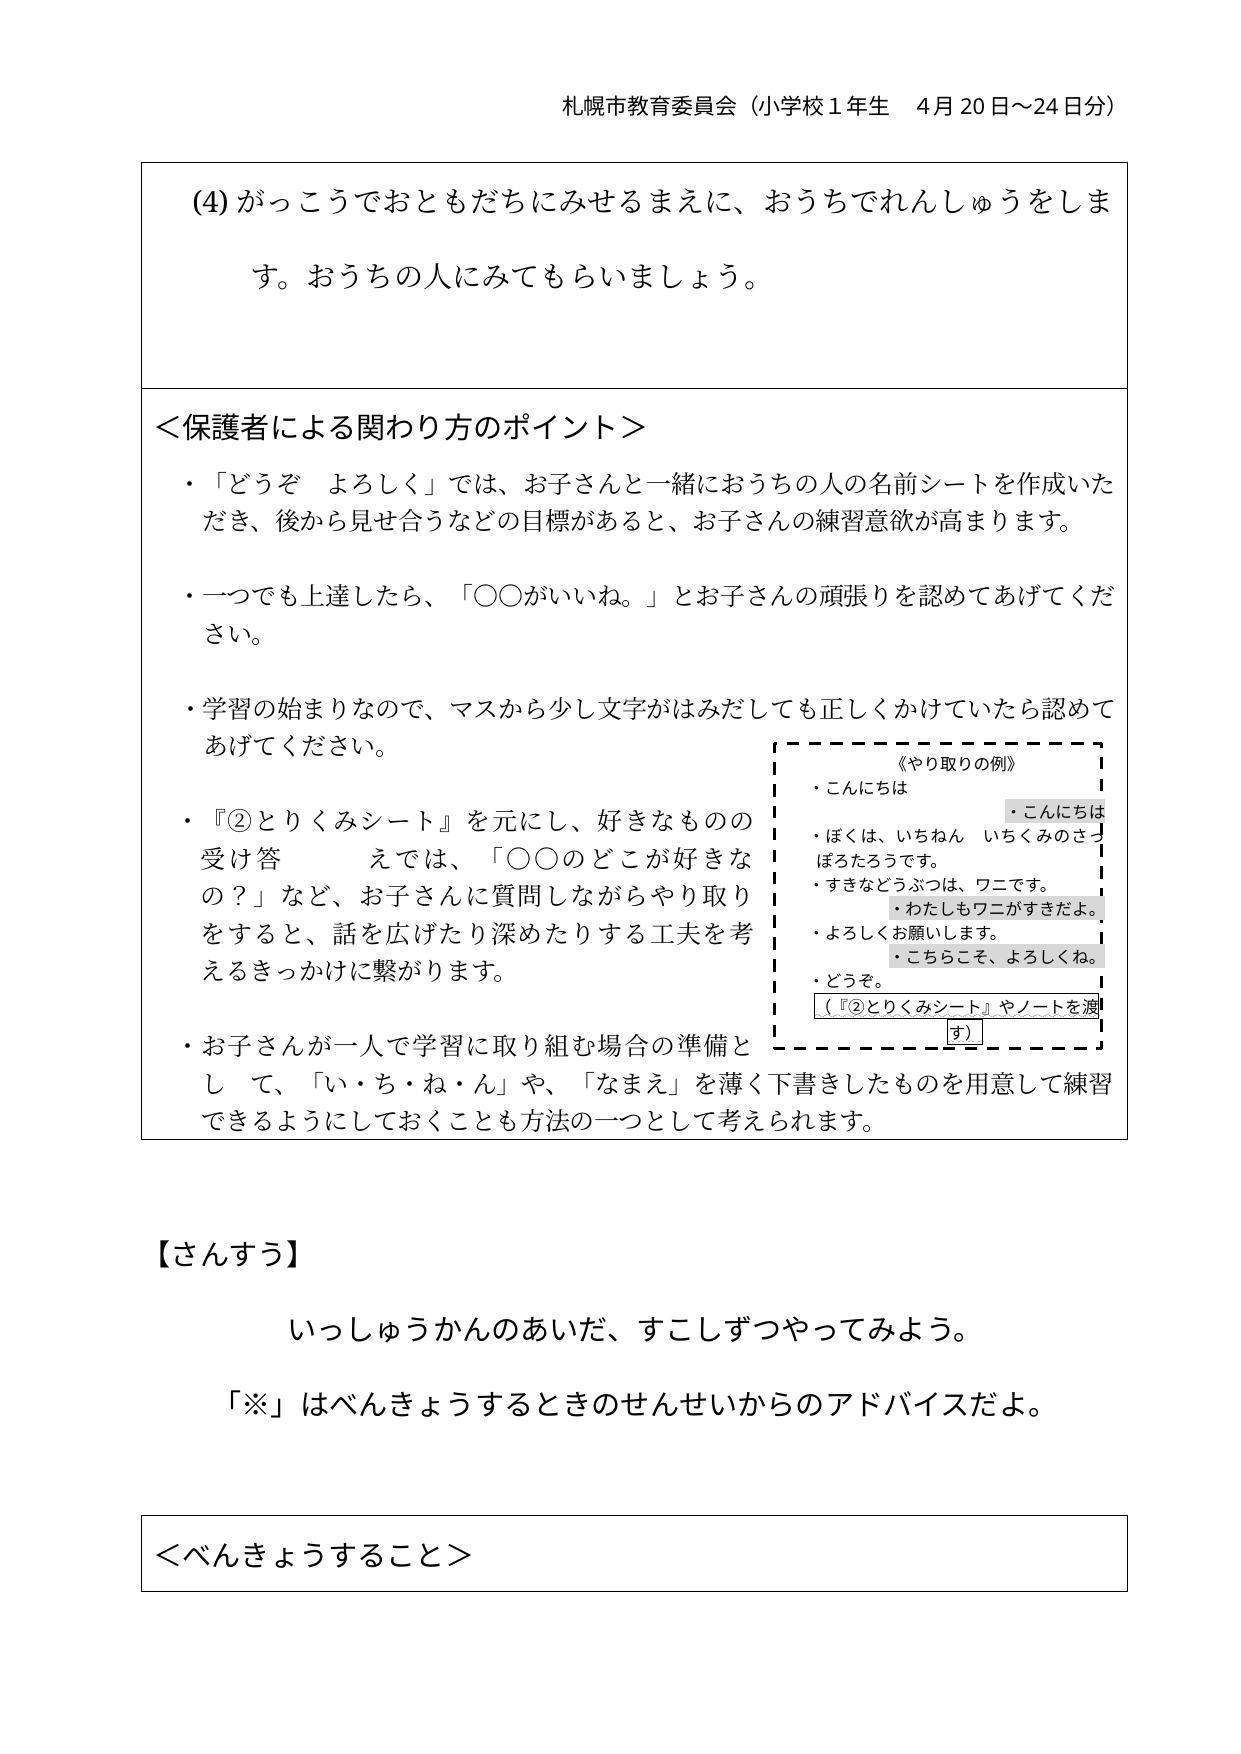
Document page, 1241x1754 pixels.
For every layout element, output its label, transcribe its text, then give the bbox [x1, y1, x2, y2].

text 「※」はべんきょうするときのせんせいからのアドバイスだよ。 [112, 1365, 1128, 1440]
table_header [142, 163, 1127, 388]
table_cell ＜保護者による関わり方のポイント＞ ・「どうぞ よろしく」では、お子さんと一緒におうちの人の名前シートを作成いただき、後から見せ合うなどの目標があると、お子さんの練習意欲が高まります。 ・一つでも上達したら、「〇〇がいいね。」とお子さんの頑張りを認めてあげてください。 ・学習の始まりなので、マスから少し文字がはみだしても正しくかけていたら認めてあげてください。 ・『②とりくみシート』を元にし、好きなものの受け答 えでは、「〇〇のどこが好きなの？」など、お子さんに質問しながらやり取りをすると、話を広げたり深めたりする工夫を考えるきっかけに繋がります。 ・お子さんが一人で学習に取り組む場合の準備とし て、「い・ち・ね・ん」や、「なまえ」を薄く下書きしたものを用意して練習できるようにしておくことも方法の一つとして考えられます。 [142, 389, 1127, 1139]
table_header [142, 1516, 1127, 1591]
text いっしゅうかんのあいだ、すこしずつやってみよう。 [112, 1290, 1128, 1365]
text 【さんすう】 [112, 1215, 1128, 1290]
